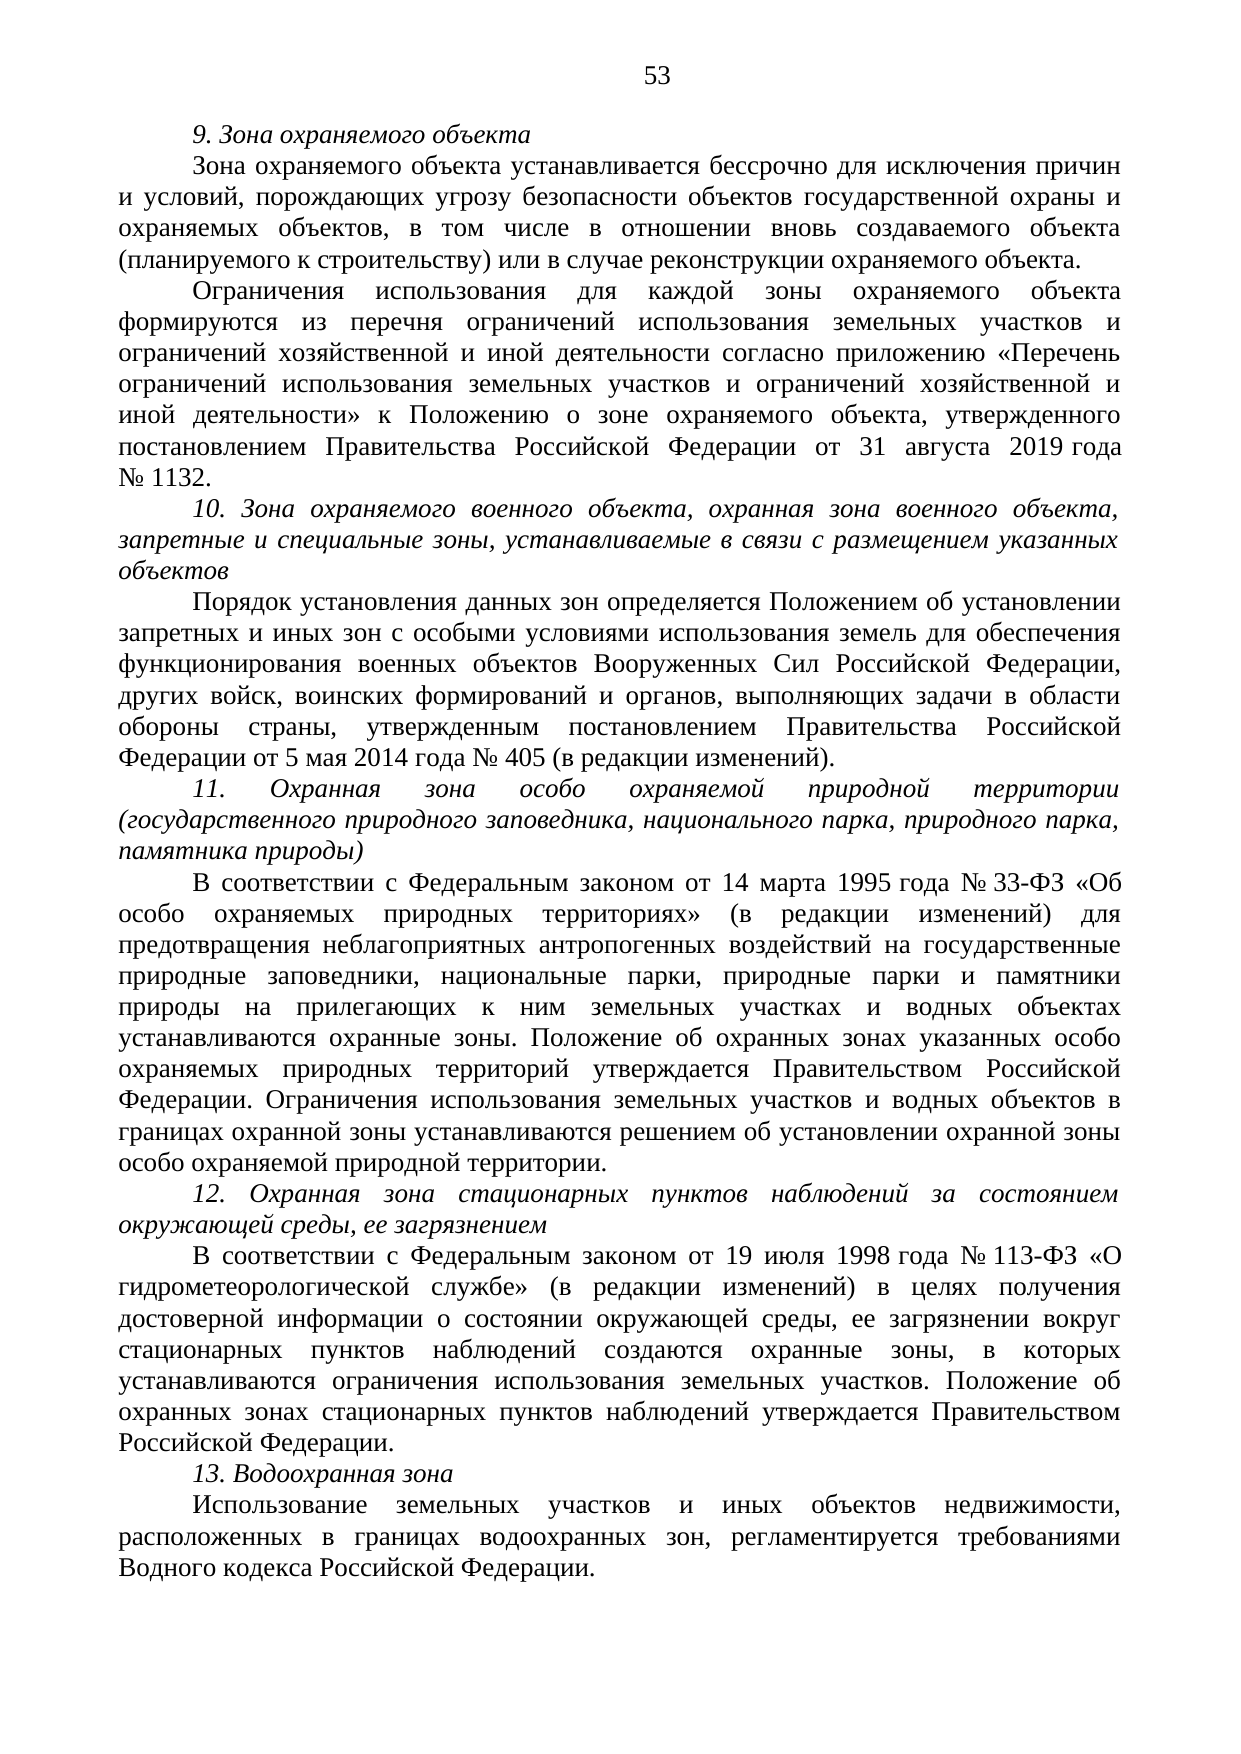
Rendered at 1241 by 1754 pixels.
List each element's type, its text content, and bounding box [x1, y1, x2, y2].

text 9. Зона охраняемого объекта [118, 118, 1122, 149]
text Порядок установления данных зон определяется Положением об установлении запретных и иных зон с особыми условиями использования земель для обеспечения функционирования военных объектов Вооруженных Сил Российской Федерации, других войск, воинских формирований и органов, выполняющих задачи в области обороны страны, утвержденным постановлением Правительства Российской Федерации от 5 мая 2014 года № 405 (в редакции изменений). [118, 585, 1122, 772]
text Зона охраняемого объекта устанавливается бессрочно для исключения причин и условий, порождающих угрозу безопасности объектов государственной охраны и охраняемых объектов, в том числе в отношении вновь создаваемого объекта (планируемого к строительству) или в случае реконструкции охраняемого объекта. [118, 149, 1122, 274]
text 12. Охранная зона стационарных пунктов наблюдений за состоянием окружающей среды, ее загрязнением [118, 1177, 1122, 1239]
text Ограничения использования для каждой зоны охраняемого объекта формируются из перечня ограничений использования земельных участков и ограничений хозяйственной и иной деятельности согласно приложению «Перечень ограничений использования земельных участков и ограничений хозяйственной и иной деятельности» к Положению о зоне охраняемого объекта, утвержденного постановлением Правительства Российской Федерации от 31 августа 2019 года № 1132. [118, 274, 1122, 492]
text 13. Водоохранная зона [118, 1457, 1122, 1488]
text В соответствии с Федеральным законом от 19 июля 1998 года № 113-ФЗ «О гидрометеорологической службе» (в редакции изменений) в целях получения достоверной информации о состоянии окружающей среды, ее загрязнении вокруг стационарных пунктов наблюдений создаются охранные зоны, в которых устанавливаются ограничения использования земельных участков. Положение об охранных зонах стационарных пунктов наблюдений утверждается Правительством Российской Федерации. [118, 1239, 1122, 1457]
text 10. Зона охраняемого военного объекта, охранная зона военного объекта, запретные и специальные зоны, устанавливаемые в связи с размещением указанных объектов [118, 492, 1122, 585]
text 11. Охранная зона особо охраняемой природной территории (государственного природного заповедника, национального парка, природного парка, памятника природы) [118, 772, 1122, 866]
text В соответствии с Федеральным законом от 14 марта 1995 года № 33-ФЗ «Об особо охраняемых природных территориях» (в редакции изменений) для предотвращения неблагоприятных антропогенных воздействий на государственные природные заповедники, национальные парки, природные парки и памятники природы на прилегающих к ним земельных участках и водных объектах устанавливаются охранные зоны. Положение об охранных зонах указанных особо охраняемых природных территорий утверждается Правительством Российской Федерации. Ограничения использования земельных участков и водных объектов в границах охранной зоны устанавливаются решением об установлении охранной зоны особо охраняемой природной территории. [118, 866, 1122, 1177]
text Использование земельных участков и иных объектов недвижимости, расположенных в границах водоохранных зон, регламентируется требованиями Водного кодекса Российской Федерации. [118, 1488, 1122, 1582]
